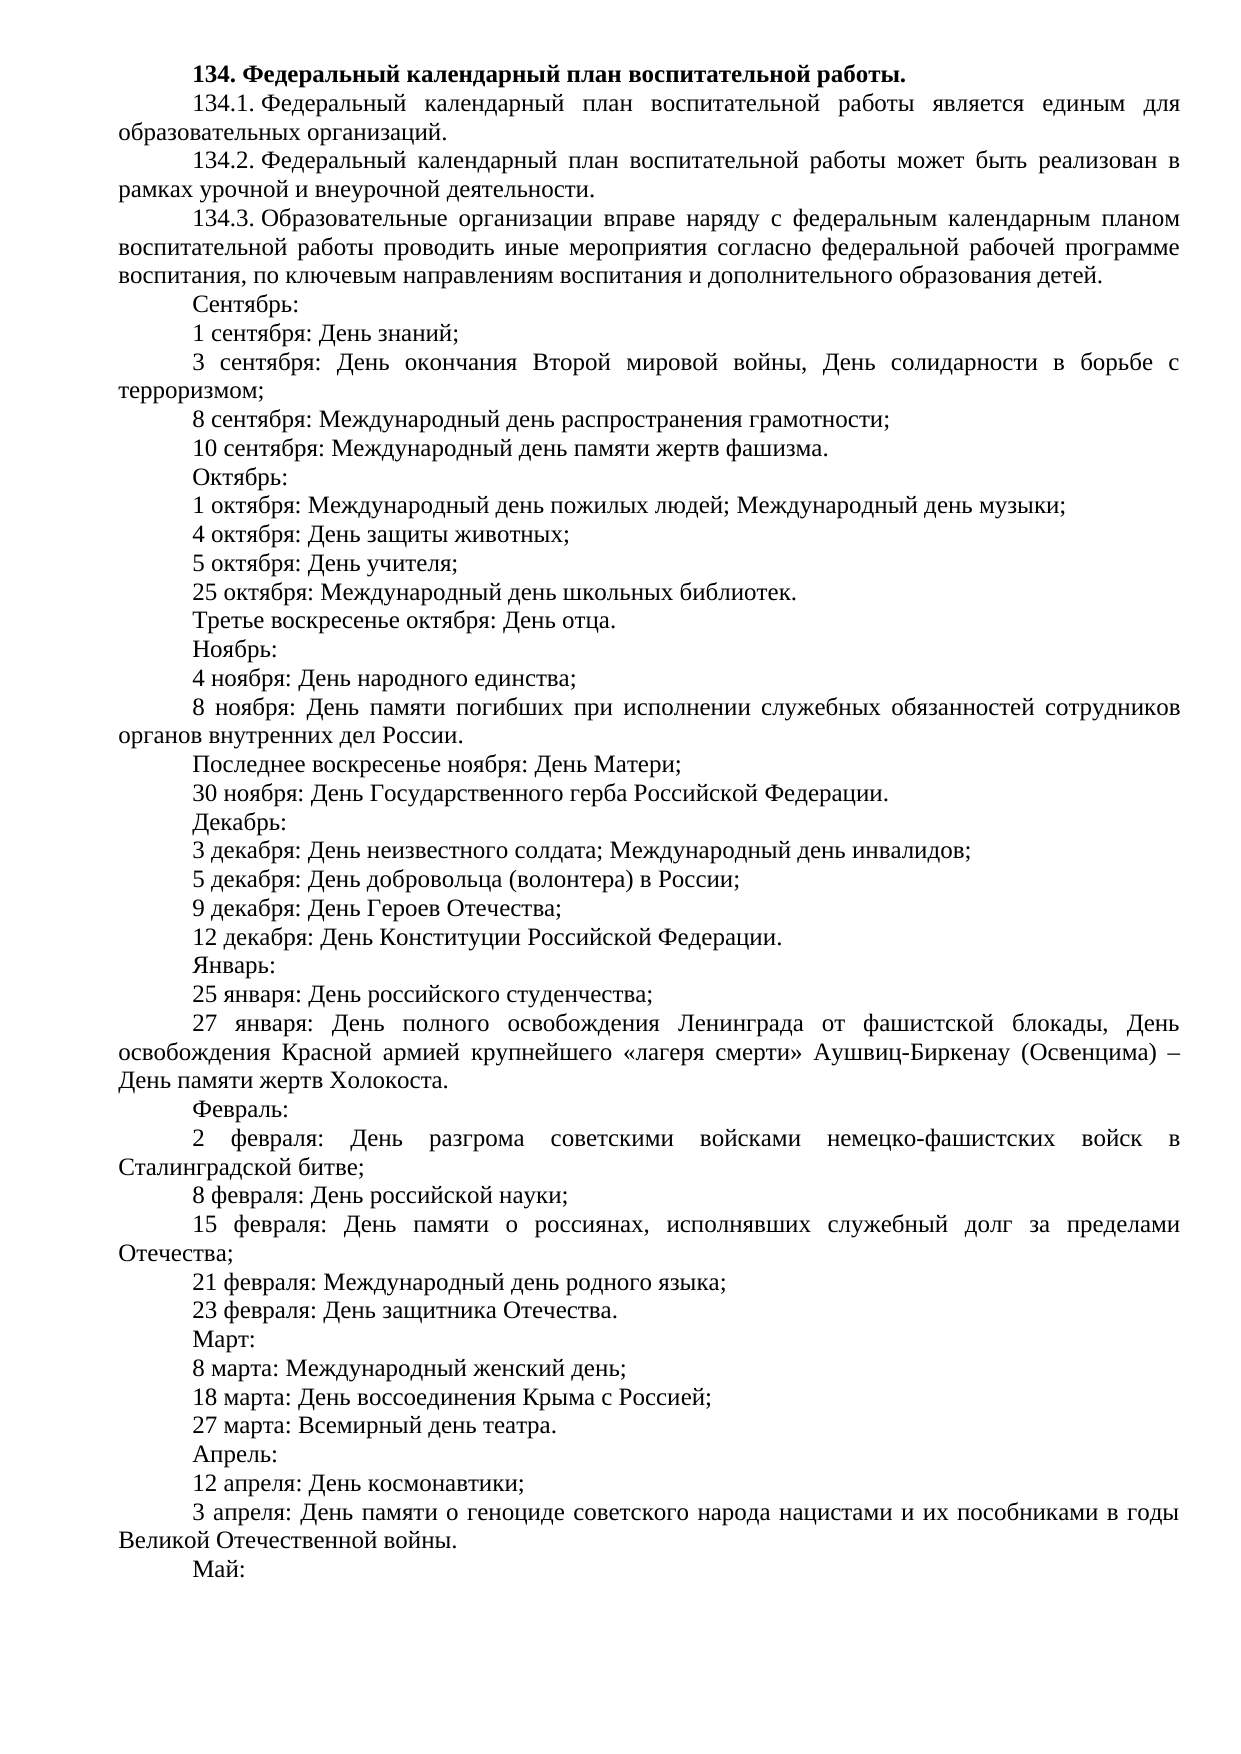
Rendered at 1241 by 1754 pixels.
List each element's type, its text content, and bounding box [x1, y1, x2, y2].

text 18 марта: День воссоединения Крыма с Россией; [118, 1382, 1181, 1410]
text 30 ноября: День Государственного герба Российской Федерации. [118, 778, 1181, 807]
text Последнее воскресенье ноября: День Матери; [118, 749, 1181, 778]
text 134.3. Образовательные организации вправе наряду с федеральным календарным планом воспитательной работы проводить иные мероприятия согласно федеральной рабочей программе воспитания, по ключевым направлениям воспитания и дополнительного образования детей. [118, 203, 1181, 289]
text Декабрь: [118, 807, 1181, 835]
text Ноябрь: [118, 634, 1181, 663]
text 4 ноября: День народного единства; [118, 663, 1181, 692]
text 8 ноября: День памяти погибших при исполнении служебных обязанностей сотрудников органов внутренних дел России. [118, 692, 1181, 749]
text 8 февраля: День российской науки; [118, 1180, 1181, 1209]
text 5 декабря: День добровольца (волонтера) в России; [118, 864, 1181, 893]
text 1 октября: Международный день пожилых людей; Международный день музыки; [118, 490, 1181, 519]
text Февраль: [118, 1094, 1181, 1123]
text 25 января: День российского студенчества; [118, 979, 1181, 1008]
text 12 апреля: День космонавтики; [118, 1468, 1181, 1497]
text 10 сентября: Международный день памяти жертв фашизма. [118, 433, 1181, 462]
text 3 декабря: День неизвестного солдата; Международный день инвалидов; [118, 835, 1181, 864]
text 2 февраля: День разгрома советскими войсками немецко-фашистских войск в Сталинградской битве; [118, 1123, 1181, 1180]
text Январь: [118, 950, 1181, 979]
text 134.2. Федеральный календарный план воспитательной работы может быть реализован в рамках урочной и внеурочной деятельности. [118, 145, 1181, 203]
text 134.1. Федеральный календарный план воспитательной работы является единым для образовательных организаций. [118, 88, 1181, 145]
text Май: [118, 1554, 1181, 1583]
text 3 апреля: День памяти о геноциде советского народа нацистами и их пособниками в годы Великой Отечественной войны. [118, 1497, 1181, 1554]
text 25 октября: Международный день школьных библиотек. [118, 577, 1181, 605]
text Апрель: [118, 1439, 1181, 1468]
text Март: [118, 1324, 1181, 1353]
text 23 февраля: День защитника Отечества. [118, 1295, 1181, 1324]
text Сентябрь: [118, 289, 1181, 318]
text 12 декабря: День Конституции Российской Федерации. [118, 922, 1181, 950]
text 5 октября: День учителя; [118, 548, 1181, 577]
text 9 декабря: День Героев Отечества; [118, 893, 1181, 922]
text 4 октября: День защиты животных; [118, 519, 1181, 548]
text 8 марта: Международный женский день; [118, 1353, 1181, 1382]
text Октябрь: [118, 462, 1181, 490]
text 21 февраля: Международный день родного языка; [118, 1267, 1181, 1295]
text 27 января: День полного освобождения Ленинграда от фашистской блокады, День освобождения Красной армией крупнейшего «лагеря смерти» Аушвиц-Биркенау (Освенцима) – День памяти жертв Холокоста. [118, 1008, 1181, 1094]
text 1 сентября: День знаний; [118, 318, 1181, 347]
text Третье воскресенье октября: День отца. [118, 605, 1181, 634]
text 3 сентября: День окончания Второй мировой войны, День солидарности в борьбе с терроризмом; [118, 347, 1181, 404]
text 134. Федеральный календарный план воспитательной работы. [118, 59, 1181, 88]
text 8 сентября: Международный день распространения грамотности; [118, 404, 1181, 433]
text 27 марта: Всемирный день театра. [118, 1410, 1181, 1439]
text 15 февраля: День памяти о россиянах, исполнявших служебный долг за пределами Отечества; [118, 1209, 1181, 1267]
